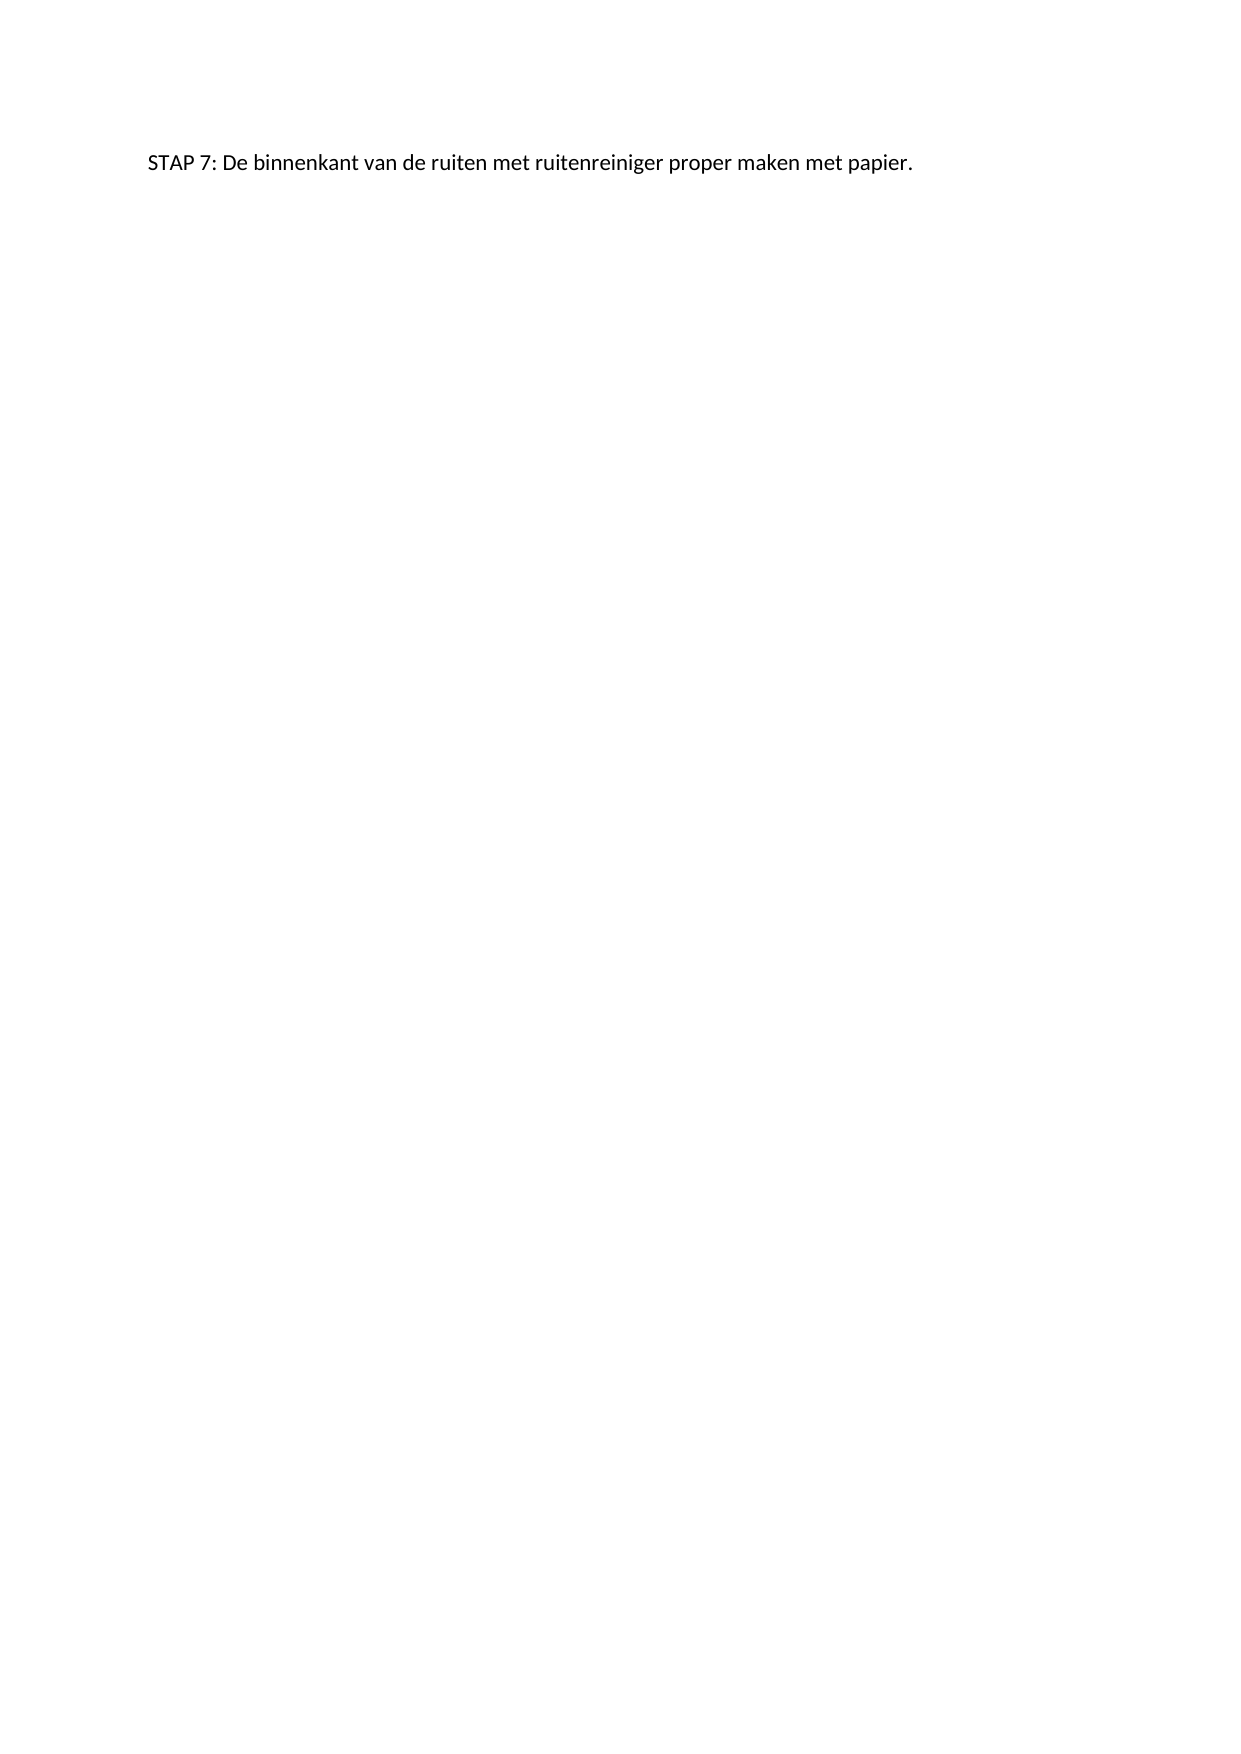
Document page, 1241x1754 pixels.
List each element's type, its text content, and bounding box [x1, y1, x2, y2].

text STAP 7: De binnenkant van de ruiten met ruitenreiniger proper maken met papier. [148, 148, 1093, 176]
